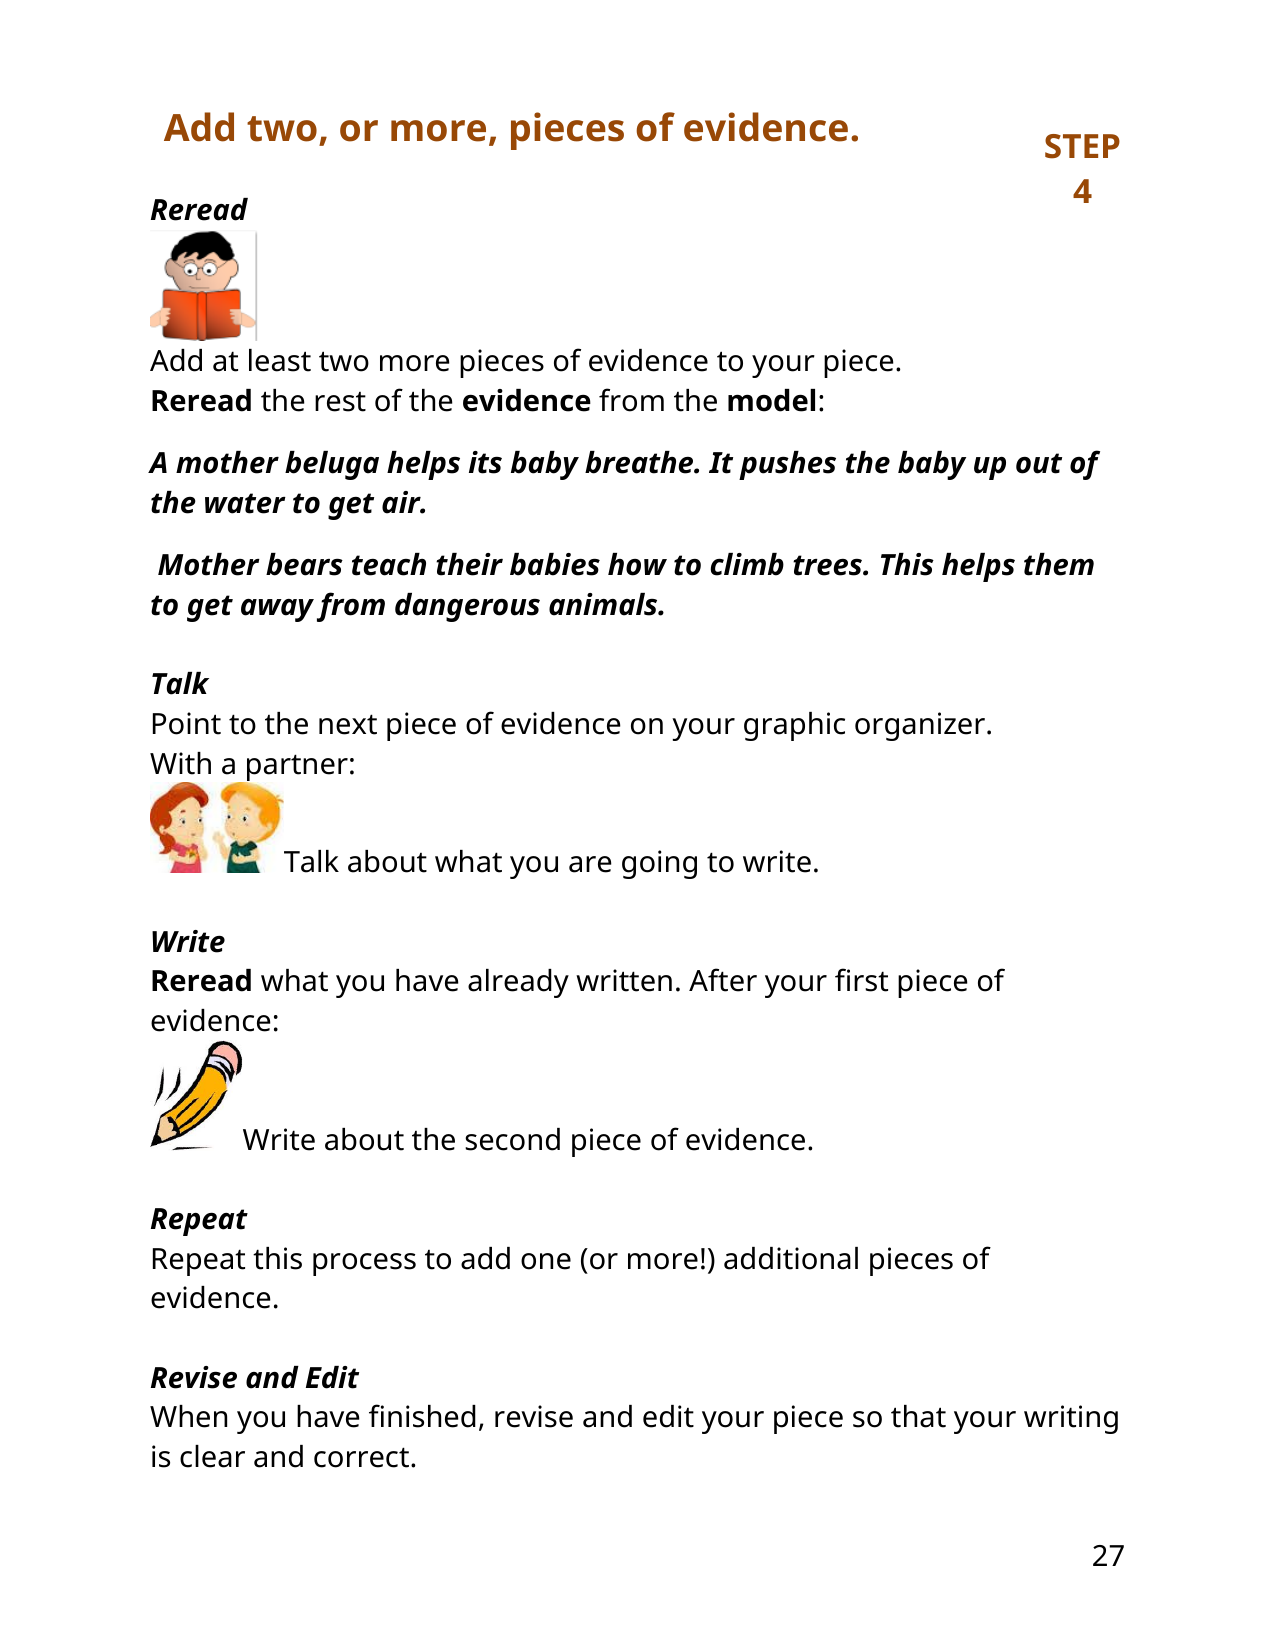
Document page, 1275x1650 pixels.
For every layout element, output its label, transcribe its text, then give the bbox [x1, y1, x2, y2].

text Add at least two more pieces of evidence to your piece. [150, 340, 1125, 380]
text Talk about what you are going to write. [150, 783, 1125, 881]
text Repeat this process to add one (or more!) additional pieces of evidence. [150, 1238, 1125, 1317]
text Reread [150, 190, 1125, 229]
text Talk [150, 663, 1125, 703]
text When you have finished, revise and edit your piece so that your writing is clear and correct. [150, 1397, 1125, 1476]
picture [150, 1040, 243, 1151]
text Mother bears teach their babies how to climb trees. This helps them to get away from dangerous animals. [150, 544, 1125, 624]
text Write [150, 921, 1125, 961]
text A mother beluga helps its baby breathe. It pushes the baby up out of the water to get air. [150, 442, 1125, 522]
text Reread the rest of the evidence from the model: [150, 380, 1125, 420]
text Write about the second piece of evidence. [150, 1040, 1125, 1159]
text Repeat [150, 1198, 1125, 1238]
text Reread what you have already written. After your first piece of evidence: [150, 961, 1125, 1040]
picture [150, 229, 258, 341]
text With a partner: [150, 743, 1125, 783]
text Point to the next piece of evidence on your graphic organizer. [150, 703, 1125, 743]
picture [150, 782, 284, 873]
text Revise and Edit [150, 1357, 1125, 1397]
